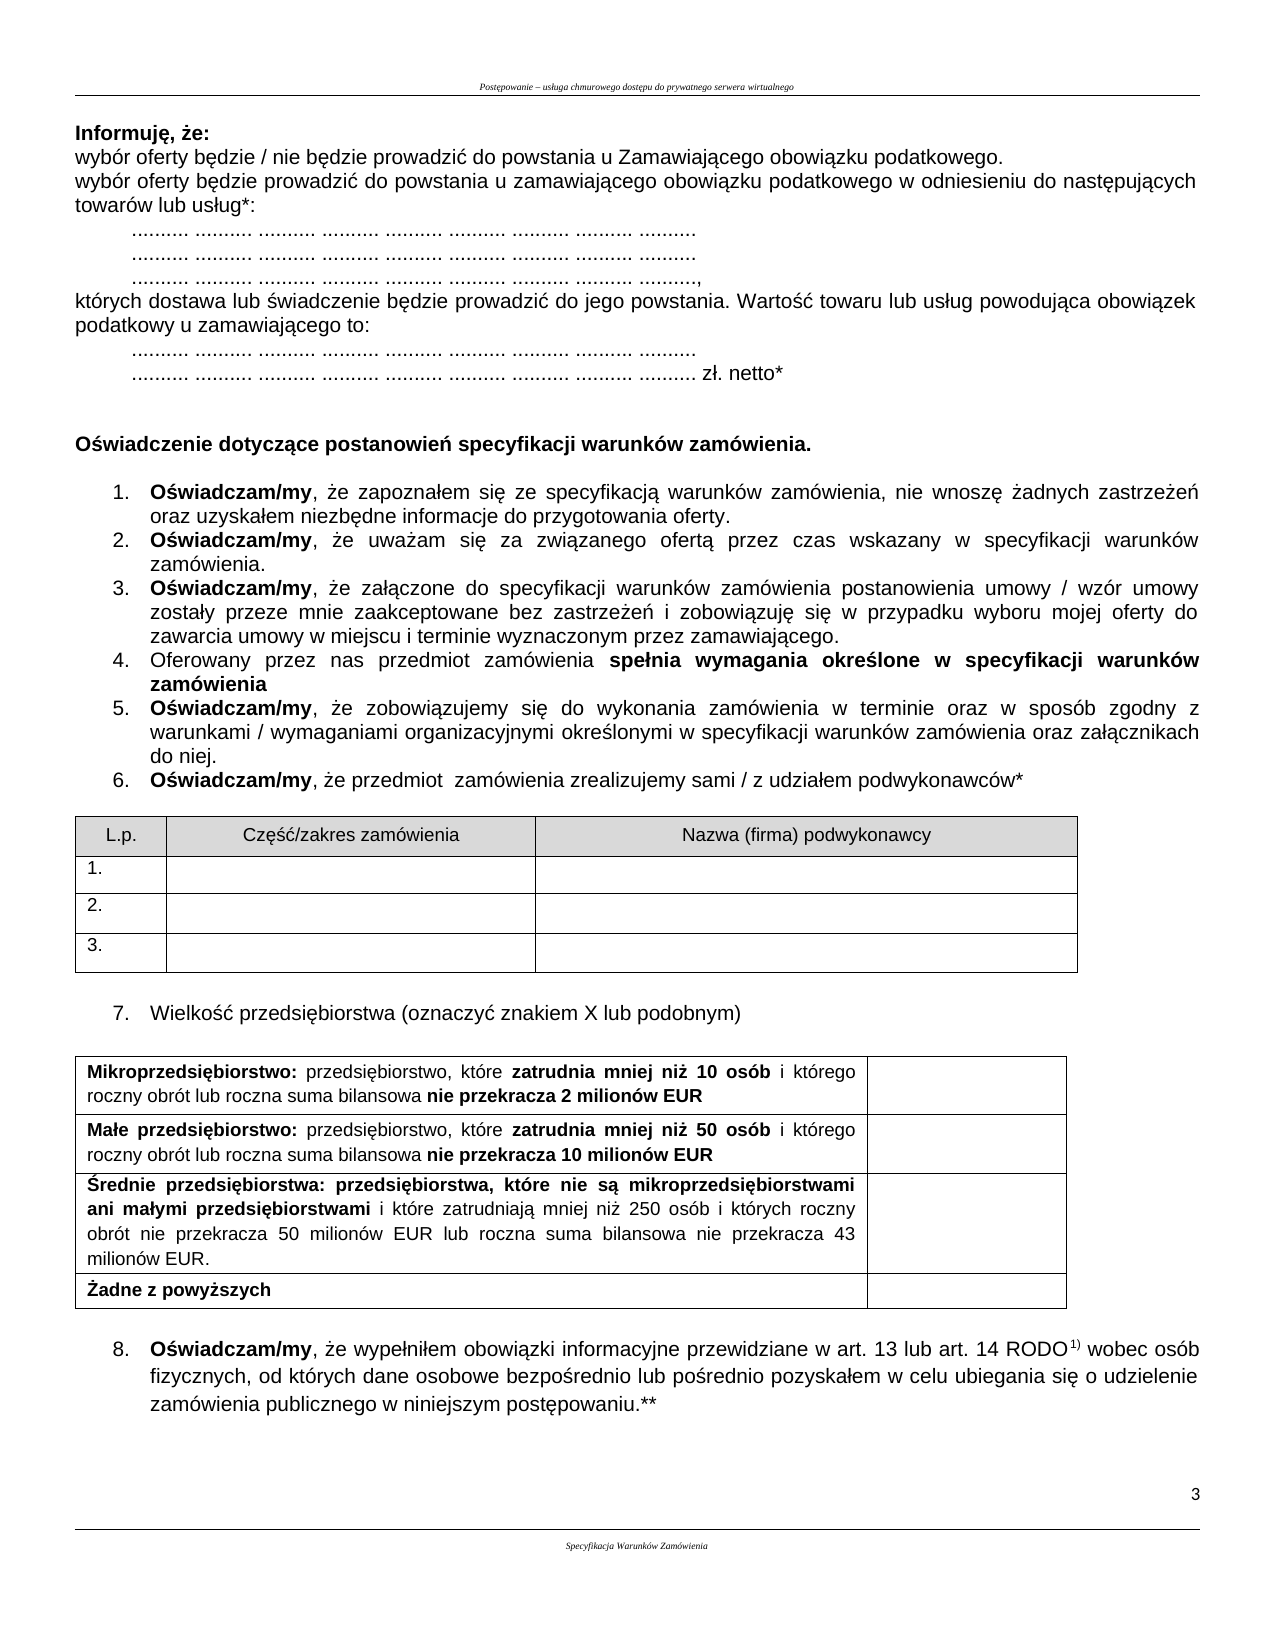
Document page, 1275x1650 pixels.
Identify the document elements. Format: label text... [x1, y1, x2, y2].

list Oferowany przez nas przedmiot zamówienia spełnia wymagania określone w specyfikacji warunków zamówienia [112, 648, 1200, 696]
table_header Część/zakres zamówienia [167, 817, 535, 856]
text Informuję, że: [75, 121, 1198, 145]
table_cell 1. [76, 857, 166, 893]
text .......... .......... .......... .......... .......... .......... .......... .......... .......... [131, 241, 1200, 264]
text .......... .......... .......... .......... .......... .......... .......... .......... .......... zł. netto* [131, 360, 1200, 384]
table_cell [868, 1115, 1066, 1172]
list Oświadczam/my, że uważam się za związanego ofertą przez czas wskazany w specyfikacji warunków zamówienia. [112, 528, 1200, 576]
list Oświadczam/my, że załączone do specyfikacji warunków zamówienia postanowienia umowy / wzór umowy zostały przeze mnie zaakceptowane bez zastrzeżeń i zobowiązuję się w przypadku wyboru mojej oferty do zawarcia umowy w miejscu i terminie wyznaczonym przez zamawiającego. [112, 576, 1200, 648]
table_cell [167, 857, 535, 893]
text .......... .......... .......... .......... .......... .......... .......... .......... .......... [131, 217, 1200, 241]
text wybór oferty będzie prowadzić do powstania u zamawiającego obowiązku podatkowego w odniesieniu do następujących towarów lub usług*: [75, 169, 1198, 217]
table_header Mikroprzedsiębiorstwo: przedsiębiorstwo, które zatrudnia mniej niż 10 osób i którego roczny obrót lub roczna suma bilansowa nie przekracza 2 milionów EUR [76, 1057, 867, 1114]
table_cell [536, 894, 1077, 933]
table_cell 2. [76, 894, 166, 933]
text których dostawa lub świadczenie będzie prowadzić do jego powstania. Wartość towaru lub usług powodująca obowiązek podatkowy u zamawiającego to: [75, 288, 1198, 336]
table_cell [167, 934, 535, 972]
text Oświadczenie dotyczące postanowień specyfikacji warunków zamówienia. [75, 432, 1200, 456]
table_cell [868, 1174, 1066, 1273]
table_cell 3. [76, 934, 166, 972]
table_cell Żadne z powyższych [76, 1274, 867, 1308]
list Wielkość przedsiębiorstwa (oznaczyć znakiem X lub podobnym) [112, 1001, 1200, 1025]
table_cell [536, 857, 1077, 893]
text .......... .......... .......... .......... .......... .......... .......... .......... .......... [131, 336, 1200, 360]
table_header L.p. [76, 817, 166, 856]
table_cell [536, 934, 1077, 972]
table_cell [868, 1274, 1066, 1308]
text .......... .......... .......... .......... .......... .......... .......... .......... .........., [131, 264, 1200, 288]
table_header Nazwa (firma) podwykonawcy [536, 817, 1077, 856]
text wybór oferty będzie / nie będzie prowadzić do powstania u Zamawiającego obowiązku podatkowego. [75, 145, 1198, 169]
table_cell Średnie przedsiębiorstwa: przedsiębiorstwa, które nie są mikroprzedsiębiorstwami ani małymi przedsiębiorstwami i które zatrudniają mniej niż 250 osób i których roczny obrót nie przekracza 50 milionów EUR lub roczna suma bilansowa nie przekracza 43 milionów EUR. [76, 1174, 867, 1273]
list Oświadczam/my, że przedmiot zamówienia zrealizujemy sami / z udziałem podwykonawców* [112, 768, 1200, 792]
list Oświadczam/my, że zobowiązujemy się do wykonania zamówienia w terminie oraz w sposób zgodny z warunkami / wymaganiami organizacyjnymi określonymi w specyfikacji warunków zamówienia oraz załącznikach do niej. [112, 696, 1200, 768]
list Oświadczam/my, że zapoznałem się ze specyfikacją warunków zamówienia, nie wnoszę żadnych zastrzeżeń oraz uzyskałem niezbędne informacje do przygotowania oferty. [112, 480, 1200, 528]
list Oświadczam/my, że wypełniłem obowiązki informacyjne przewidziane w art. 13 lub art. 14 RODO1) wobec osób fizycznych, od których dane osobowe bezpośrednio lub pośrednio pozyskałem w celu ubiegania się o udzielenie zamówienia publicznego w niniejszym postępowaniu.** [112, 1337, 1200, 1416]
table_cell [167, 894, 535, 933]
table_cell Małe przedsiębiorstwo: przedsiębiorstwo, które zatrudnia mniej niż 50 osób i którego roczny obrót lub roczna suma bilansowa nie przekracza 10 milionów EUR [76, 1115, 867, 1172]
table_header [868, 1057, 1066, 1114]
